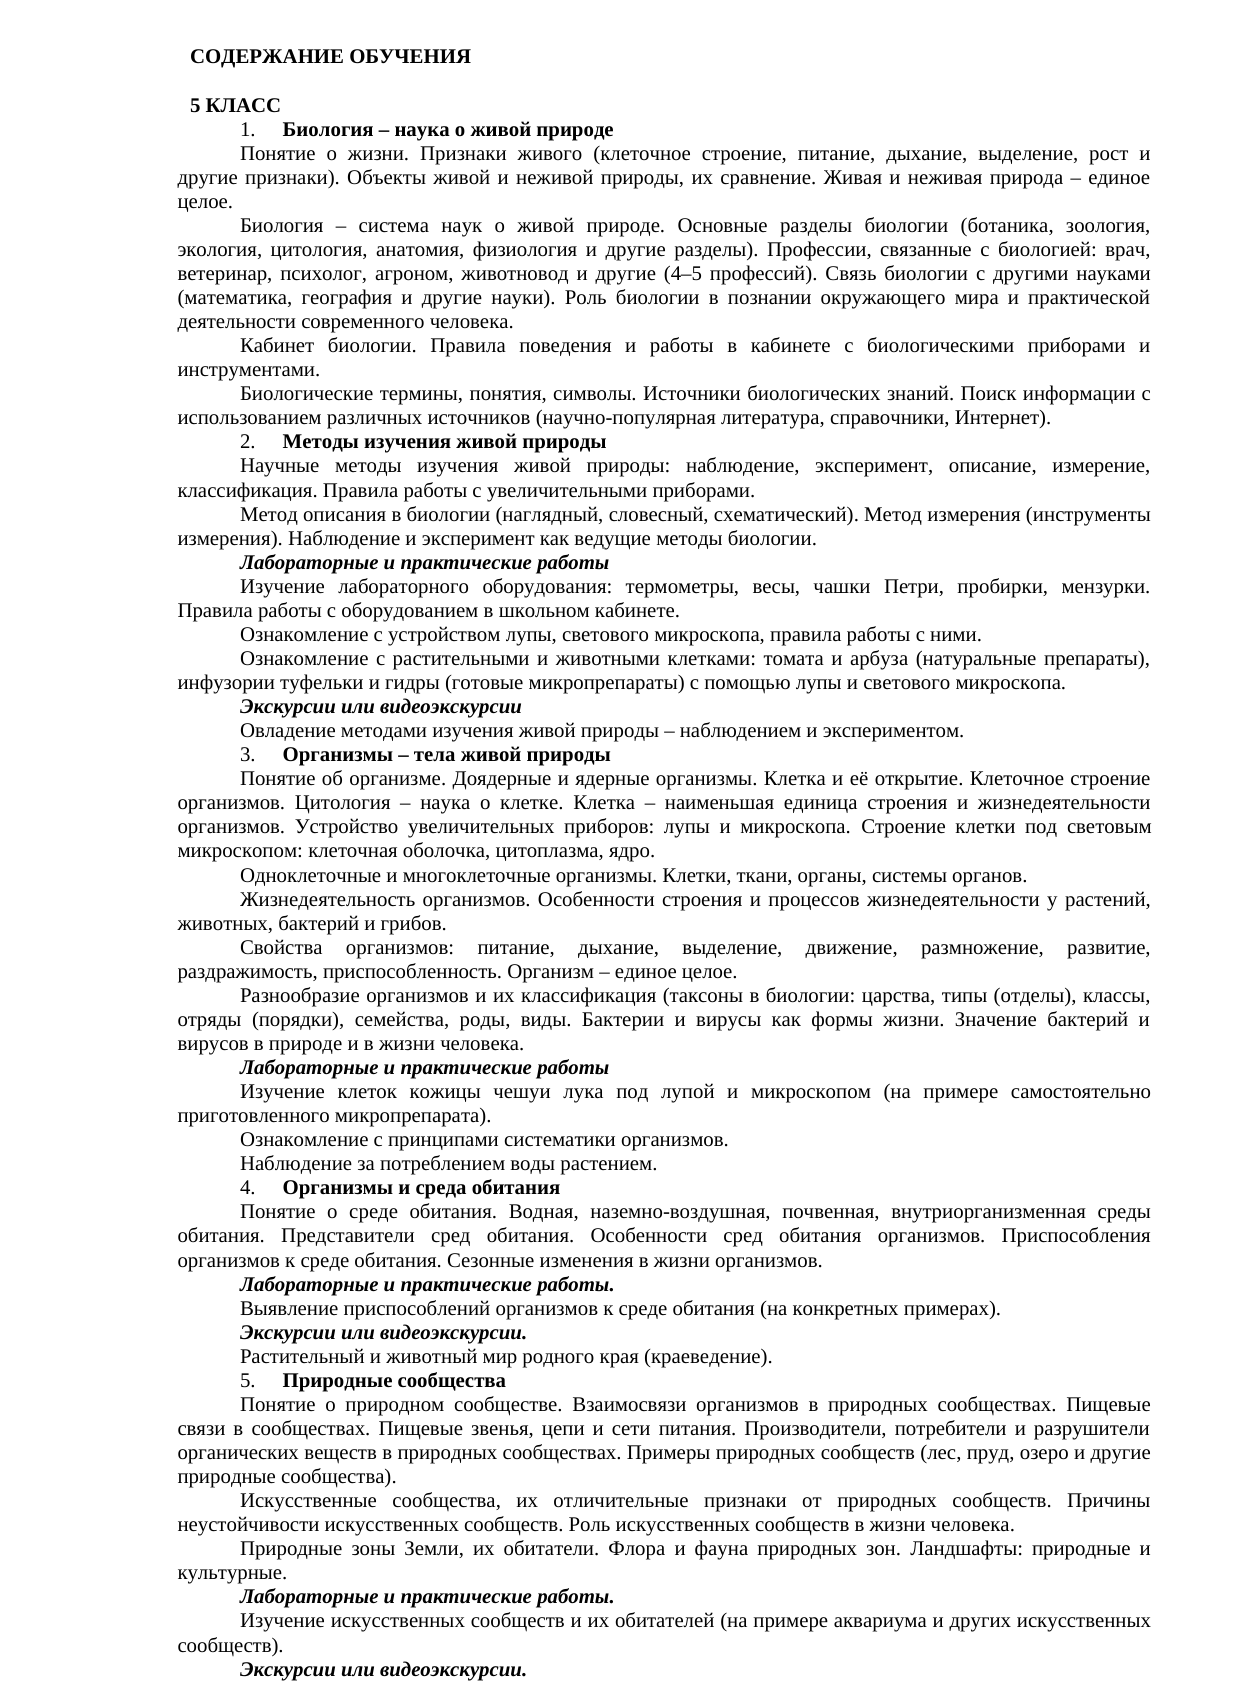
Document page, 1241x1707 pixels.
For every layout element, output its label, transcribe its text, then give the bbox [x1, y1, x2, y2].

text Кабинет биологии. Правила поведения и работы в кабинете с биологическими приборами и инструментами. [177, 333, 1152, 381]
text Биологические термины, понятия, символы. Источники биологических знаний. Поиск информации с использованием различных источников (научно-популярная литература, справочники, Интернет). [177, 381, 1152, 429]
list Методы изучения живой природы [240, 429, 1152, 453]
text Экскурсии или видеоэкскурсии [177, 694, 1152, 718]
list Природные сообщества [240, 1368, 1152, 1392]
text Понятие о жизни. Признаки живого (клеточное строение, питание, дыхание, выделение, рост и другие признаки). Объекты живой и неживой природы, их сравнение. Живая и неживая природа – единое целое. [177, 141, 1152, 213]
text Лабораторные и практические работы [177, 1055, 1152, 1079]
text Понятие о природном сообществе. Взаимосвязи организмов в природных сообществах. Пищевые связи в сообществах. Пищевые звенья, цепи и сети питания. Производители, потребители и разрушители органических веществ в природных сообществах. Примеры природных сообществ (лес, пруд, озеро и другие природные сообщества). [177, 1392, 1152, 1488]
text Разнообразие организмов и их классификация (таксоны в биологии: царства, типы (отделы), классы, отряды (порядки), семейства, роды, виды. Бактерии и вирусы как формы жизни. Значение бактерий и вирусов в природе и в жизни человека. [177, 983, 1152, 1055]
text Растительный и животный мир родного края (краеведение). [177, 1344, 1152, 1368]
text Понятие об организме. Доядерные и ядерные организмы. Клетка и её открытие. Клеточное строение организмов. Цитология – наука о клетке. Клетка – наименьшая единица строения и жизнедеятельности организмов. Устройство увеличительных приборов: лупы и микроскопа. Строение клетки под световым микроскопом: клеточная оболочка, цитоплазма, ядро. [177, 766, 1152, 862]
list Организмы и среда обитания [240, 1175, 1152, 1199]
text Понятие о среде обитания. Водная, наземно-воздушная, почвенная, внутриорганизменная среды обитания. Представители сред обитания. Особенности сред обитания организмов. Приспособления организмов к среде обитания. Сезонные изменения в жизни организмов. [177, 1199, 1152, 1272]
text Биология – система наук о живой природе. Основные разделы биологии (ботаника, зоология, экология, цитология, анатомия, физиология и другие разделы). Профессии, связанные с биологией: врач, ветеринар, психолог, агроном, животновод и другие (4–5 профессий). Связь биологии с другими науками (математика, география и другие науки). Роль биологии в познании окружающего мира и практической деятельности современного человека. [177, 213, 1152, 333]
text СОДЕРЖАНИЕ ОБУЧЕНИЯ [190, 44, 1152, 68]
text Одноклеточные и многоклеточные организмы. Клетки, ткани, органы, системы органов. [177, 862, 1152, 887]
text Выявление приспособлений организмов к среде обитания (на конкретных примерах). [177, 1296, 1152, 1320]
text Изучение клеток кожицы чешуи лука под лупой и микроскопом (на примере самостоятельно приготовленного микропрепарата). [177, 1079, 1152, 1127]
text Свойства организмов: питание, дыхание, выделение, движение, размножение, развитие, раздражимость, приспособленность. Организм – единое целое. [177, 935, 1152, 983]
text Наблюдение за потреблением воды растением. [177, 1151, 1152, 1175]
text Лабораторные и практические работы. [177, 1272, 1152, 1296]
text Искусственные сообщества, их отличительные признаки от природных сообществ. Причины неустойчивости искусственных сообществ. Роль искусственных сообществ в жизни человека. [177, 1488, 1152, 1536]
text Лабораторные и практические работы [177, 550, 1152, 574]
text Научные методы изучения живой природы: наблюдение, эксперимент, описание, измерение, классификация. Правила работы с увеличительными приборами. [177, 453, 1152, 502]
text Ознакомление с принципами систематики организмов. [177, 1127, 1152, 1151]
text 5 КЛАСС [190, 92, 1152, 117]
text Экскурсии или видеоэкскурсии. [177, 1320, 1152, 1344]
text Ознакомление с растительными и животными клетками: томата и арбуза (натуральные препараты), инфузории туфельки и гидры (готовые микропрепараты) с помощью лупы и светового микроскопа. [177, 646, 1152, 694]
text Изучение искусственных сообществ и их обитателей (на примере аквариума и других искусственных сообществ). [177, 1608, 1152, 1657]
text Метод описания в биологии (наглядный, словесный, схематический). Метод измерения (инструменты измерения). Наблюдение и эксперимент как ведущие методы биологии. [177, 502, 1152, 550]
text Овладение методами изучения живой природы – наблюдением и экспериментом. [177, 718, 1152, 742]
list Организмы – тела живой природы [240, 742, 1152, 766]
text Экскурсии или видеоэкскурсии. [177, 1657, 1152, 1681]
text Природные зоны Земли, их обитатели. Флора и фауна природных зон. Ландшафты: природные и культурные. [177, 1536, 1152, 1584]
text Изучение лабораторного оборудования: термометры, весы, чашки Петри, пробирки, мензурки. Правила работы с оборудованием в школьном кабинете. [177, 574, 1152, 622]
text Жизнедеятельность организмов. Особенности строения и процессов жизнедеятельности у растений, животных, бактерий и грибов. [177, 887, 1152, 935]
list Биология – наука о живой природе [240, 117, 1152, 141]
text Ознакомление с устройством лупы, светового микроскопа, правила работы с ними. [177, 622, 1152, 646]
text Лабораторные и практические работы. [177, 1584, 1152, 1608]
